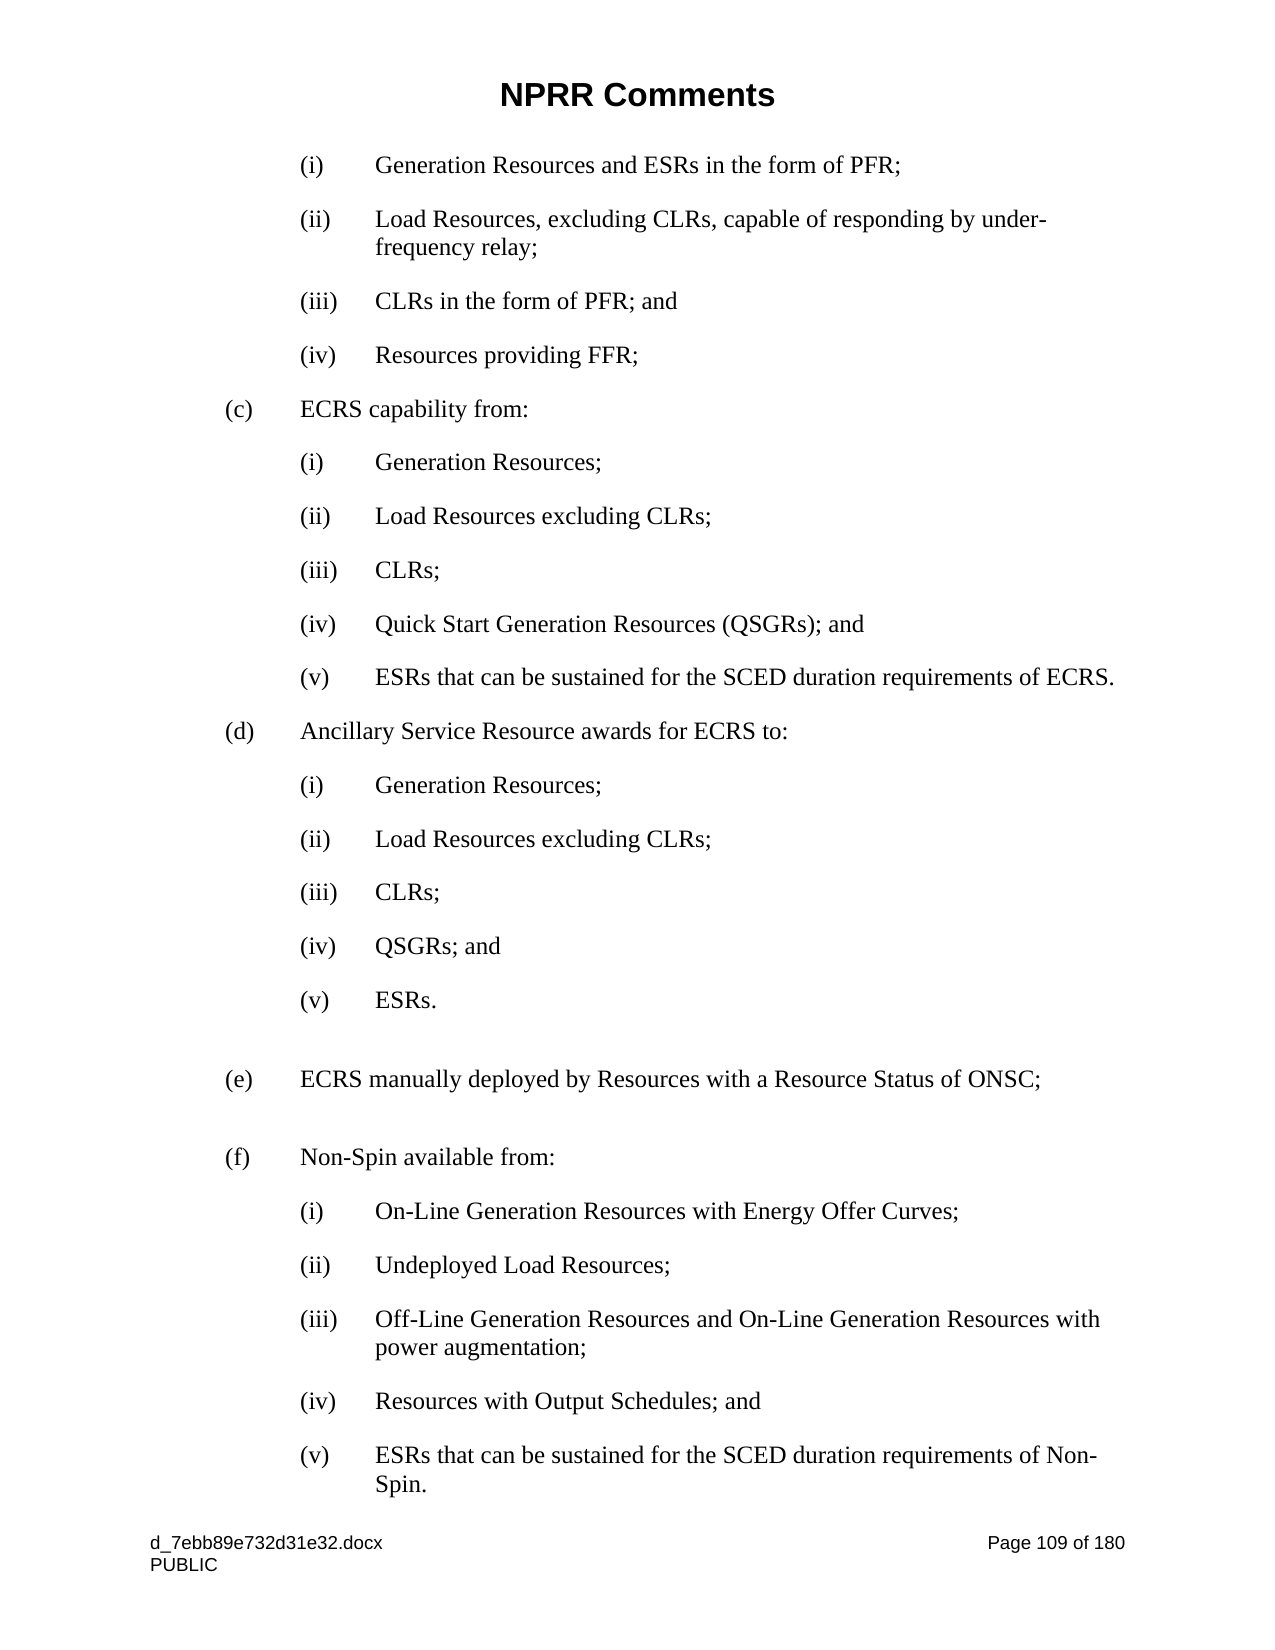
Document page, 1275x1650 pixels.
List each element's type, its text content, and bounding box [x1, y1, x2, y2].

text (e) ECRS manually deployed by Resources with a Resource Status of ONSC; [225, 1064, 1125, 1092]
text (i) Generation Resources and ESRs in the form of PFR; [300, 150, 1125, 179]
text (i) Generation Resources; [300, 447, 1125, 476]
text (v) ESRs. [300, 985, 1125, 1014]
text (iii) Off-Line Generation Resources and On-Line Generation Resources with power augmentation; [300, 1304, 1125, 1361]
text (v) ESRs that can be sustained for the SCED duration requirements of Non-Spin. [300, 1440, 1125, 1497]
text (v) ESRs that can be sustained for the SCED duration requirements of ECRS. [300, 662, 1125, 691]
text (c) ECRS capability from: [225, 394, 1125, 422]
text (ii) Load Resources excluding CLRs; [300, 501, 1125, 530]
text (ii) Load Resources, excluding CLRs, capable of responding by under-frequency relay; [300, 204, 1125, 261]
text (iii) CLRs; [300, 555, 1125, 584]
text (d) Ancillary Service Resource awards for ECRS to: [225, 716, 1125, 745]
text (f) Non-Spin available from: [225, 1142, 1125, 1171]
text (iv) Resources with Output Schedules; and [300, 1386, 1125, 1415]
text (i) On-Line Generation Resources with Energy Offer Curves; [300, 1196, 1125, 1225]
text (ii) Undeployed Load Resources; [300, 1250, 1125, 1279]
text (iv) QSGRs; and [300, 931, 1125, 960]
text (iv) Resources providing FFR; [300, 340, 1125, 369]
text (ii) Load Resources excluding CLRs; [300, 824, 1125, 852]
text (i) Generation Resources; [300, 770, 1125, 799]
text (iii) CLRs; [300, 877, 1125, 906]
text (iii) CLRs in the form of PFR; and [300, 286, 1125, 315]
text (iv) Quick Start Generation Resources (QSGRs); and [300, 609, 1125, 637]
